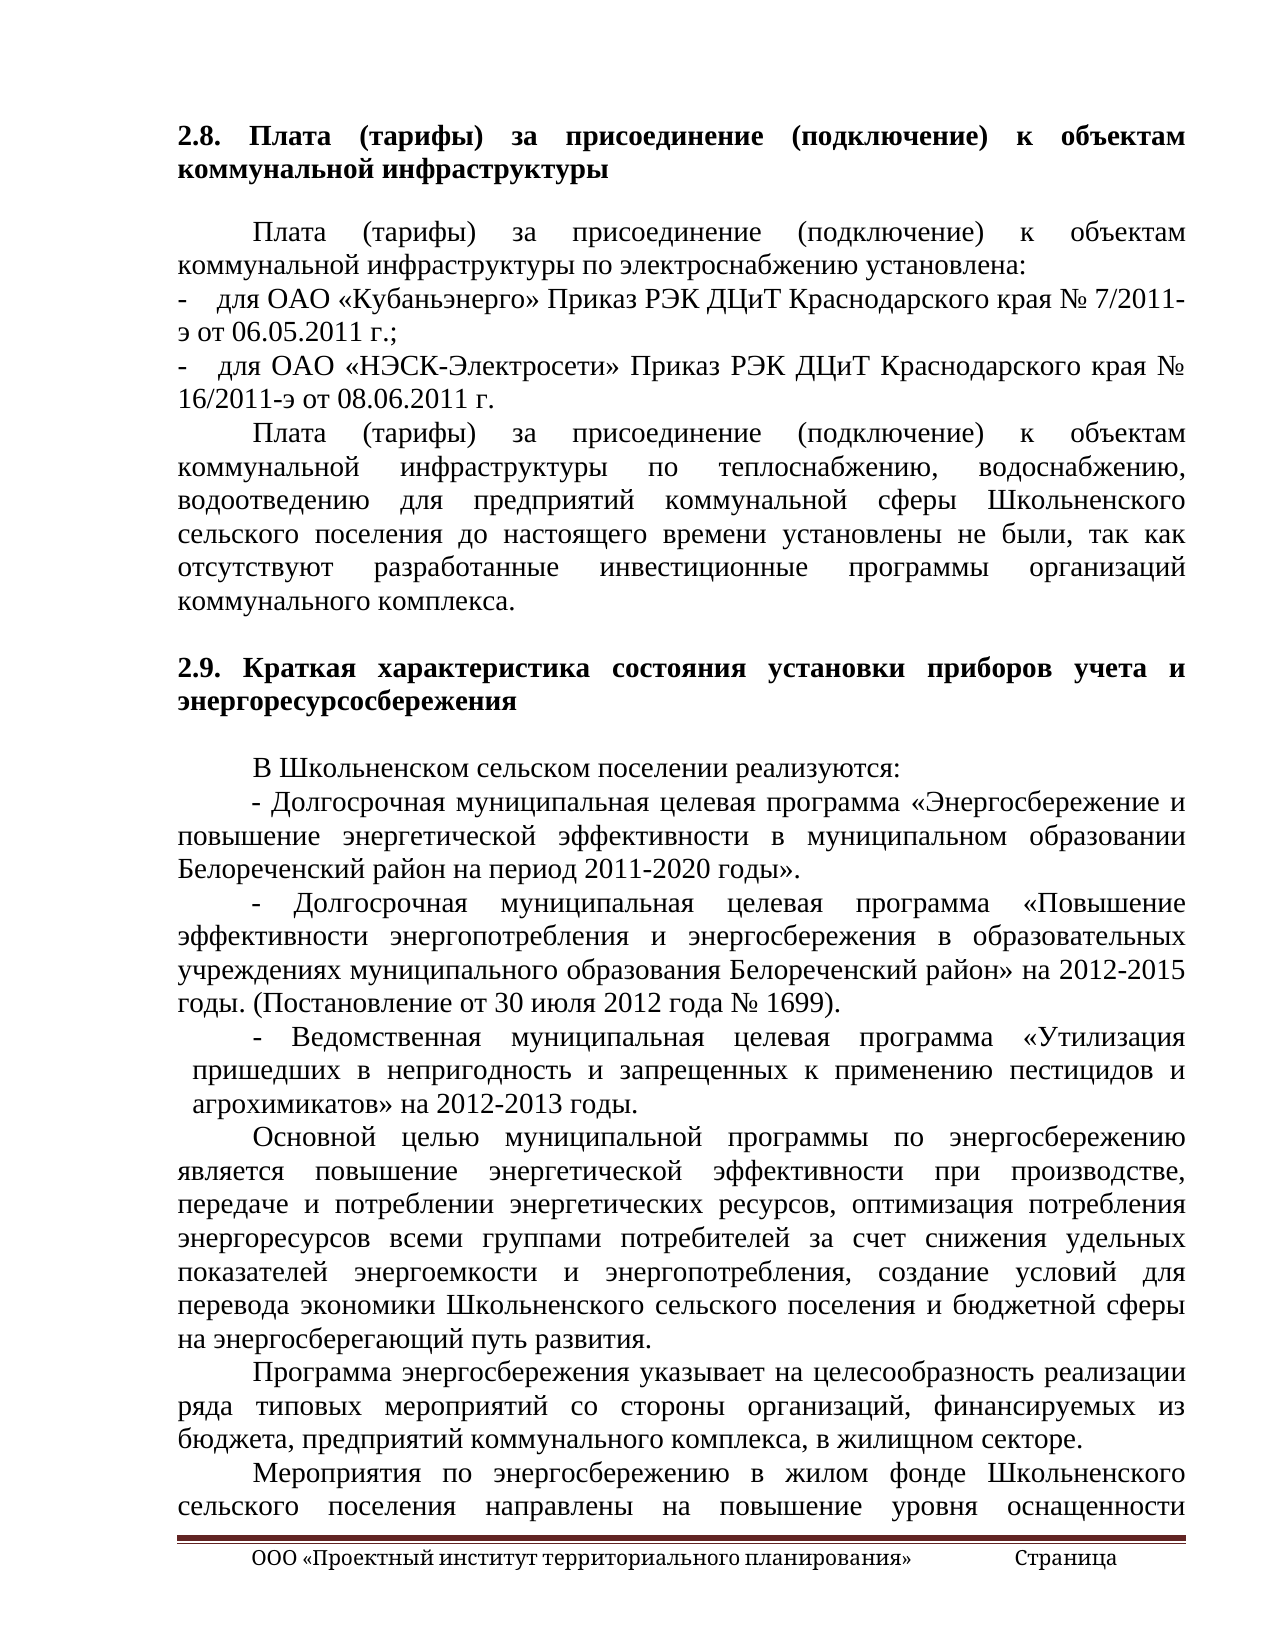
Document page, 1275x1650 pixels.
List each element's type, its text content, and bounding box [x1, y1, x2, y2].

subtitle 2.8. Плата (тарифы) за присоединение (подключение) к объектам коммунальной инфраструктуры [177, 118, 1186, 185]
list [177, 1455, 1186, 1522]
text Плата (тарифы) за присоединение (подключение) к объектам коммунальной инфраструктуры по электроснабжению установлена: [177, 214, 1186, 281]
text - Долгосрочная муниципальная целевая программа «Повышение эффективности энергопотребления и энергосбережения в образовательных учреждениях муниципального образования Белореченский район» на 2012-2015 годы. (Постановление от 30 июля 2012 года № 1699). [177, 885, 1186, 1019]
text - Ведомственная муниципальная целевая программа «Утилизация пришедших в непригодность и запрещенных к применению пестицидов и агрохимикатов» на 2012-2013 годы. [192, 1019, 1186, 1119]
text Плата (тарифы) за присоединение (подключение) к объектам коммунальной инфраструктуры по теплоснабжению, водоснабжению, водоотведению для предприятий коммунальной сферы Школьненского сельского поселения до настоящего времени установлены не были, так как отсутствуют разработанные инвестиционные программы организаций коммунального комплекса. [177, 415, 1186, 616]
text - для ОАО «НЭСК-Электросети» Приказ РЭК ДЦиТ Краснодарского края № 16/2011-э от 08.06.2011 г. [177, 348, 1186, 415]
text - для ОАО «Кубаньэнерго» Приказ РЭК ДЦиТ Краснодарского края № 7/2011-э от 06.05.2011 г.; [177, 281, 1186, 348]
subtitle 2.9. Краткая характеристика состояния установки приборов учета и энергоресурсосбережения [177, 650, 1186, 717]
text Программа энергосбережения указывает на целесообразность реализации ряда типовых мероприятий со стороны организаций, финансируемых из бюджета, предприятий коммунального комплекса, в жилищном секторе. [177, 1354, 1186, 1455]
text - Долгосрочная муниципальная целевая программа «Энергосбережение и повышение энергетической эффективности в муниципальном образовании Белореченский район на период 2011-2020 годы». [177, 784, 1186, 885]
text В Школьненском сельском поселении реализуются: [177, 751, 1186, 784]
text Основной целью муниципальной программы по энергосбережению является повышение энергетической эффективности при производстве, передаче и потреблении энергетических ресурсов, оптимизация потребления энергоресурсов всеми группами потребителей за счет снижения удельных показателей энергоемкости и энергопотребления, создание условий для перевода экономики Школьненского сельского поселения и бюджетной сферы на энергосберегающий путь развития. [177, 1119, 1186, 1354]
